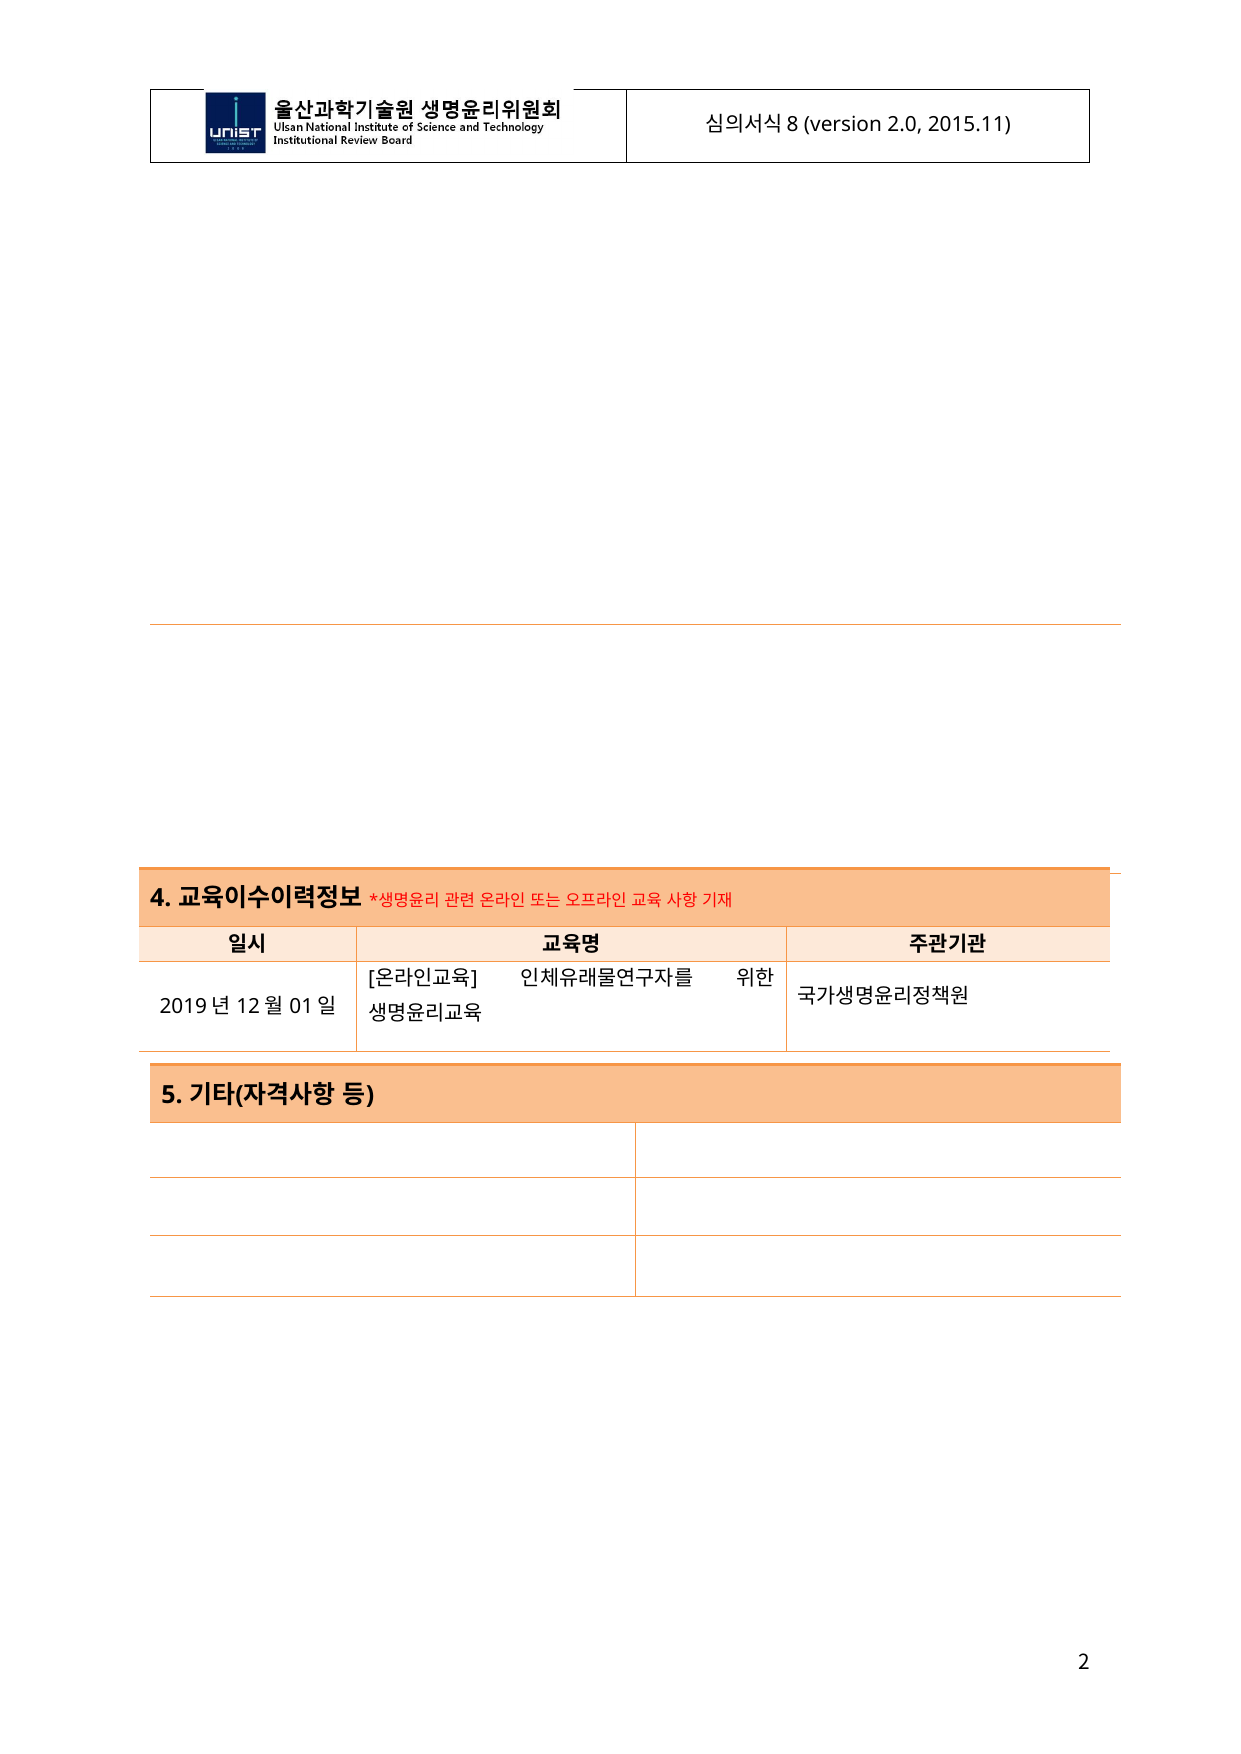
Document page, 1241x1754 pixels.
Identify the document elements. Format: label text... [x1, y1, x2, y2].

table_cell 국가생명윤리정책원 [787, 962, 1110, 1051]
table_cell [온라인교육] 인체유래물연구자를 위한 생명윤리교육 [357, 962, 786, 1051]
table_cell 2019년 12월 01일 [139, 962, 356, 1051]
table_cell [150, 1236, 635, 1296]
table_cell [636, 1236, 1121, 1296]
table_cell 일시 [139, 927, 356, 961]
picture [203, 89, 574, 155]
table_header 4. 교육이수이력정보 *생명윤리 관련 온라인 또는 오프라인 교육 사항 기재 [139, 870, 1110, 926]
table_cell [150, 1178, 635, 1235]
table_cell 교육명 [357, 927, 786, 961]
table_cell [150, 1123, 635, 1177]
table_cell [636, 1123, 1121, 1177]
table_cell 주관기관 [787, 927, 1110, 961]
table_cell [150, 625, 1121, 873]
table_cell [636, 1178, 1121, 1235]
table_header 5. 기타(자격사항 등) [150, 1066, 1121, 1122]
